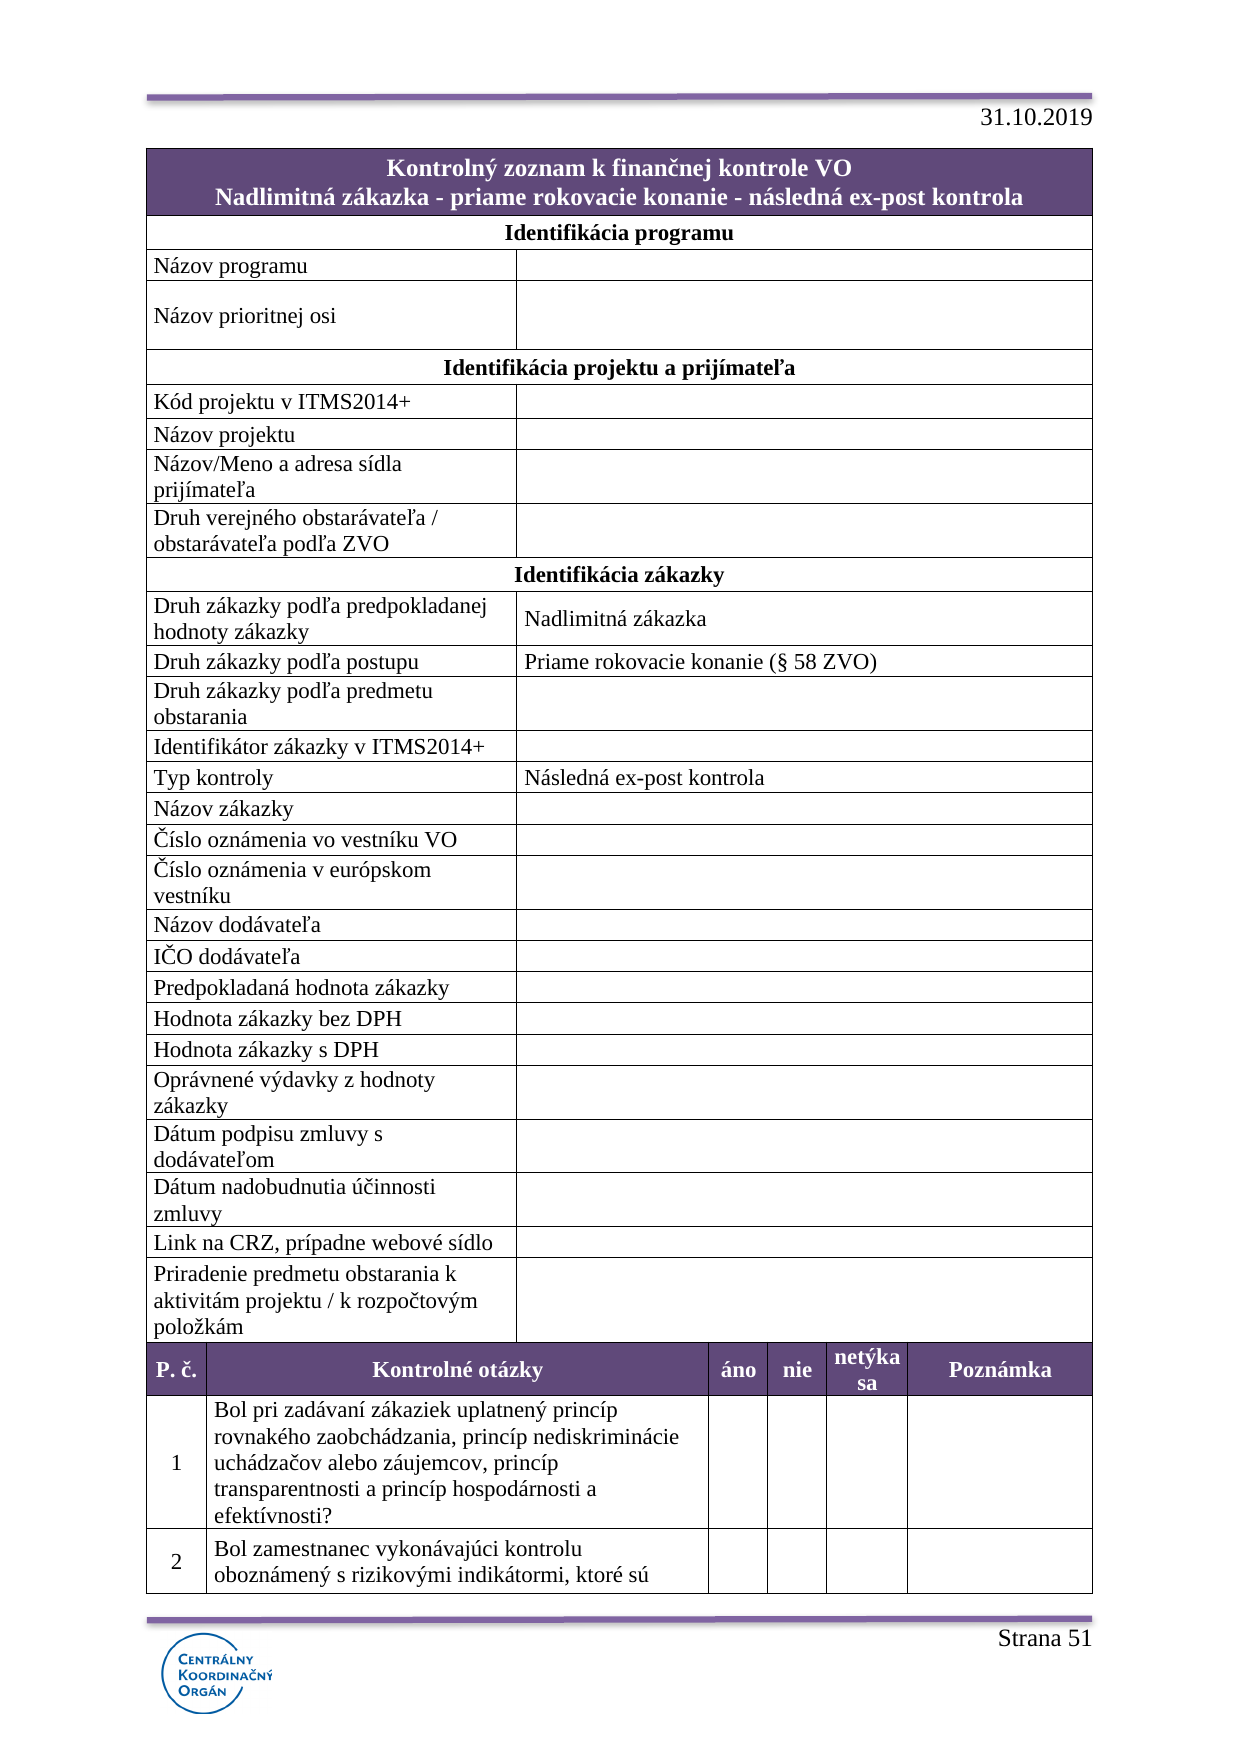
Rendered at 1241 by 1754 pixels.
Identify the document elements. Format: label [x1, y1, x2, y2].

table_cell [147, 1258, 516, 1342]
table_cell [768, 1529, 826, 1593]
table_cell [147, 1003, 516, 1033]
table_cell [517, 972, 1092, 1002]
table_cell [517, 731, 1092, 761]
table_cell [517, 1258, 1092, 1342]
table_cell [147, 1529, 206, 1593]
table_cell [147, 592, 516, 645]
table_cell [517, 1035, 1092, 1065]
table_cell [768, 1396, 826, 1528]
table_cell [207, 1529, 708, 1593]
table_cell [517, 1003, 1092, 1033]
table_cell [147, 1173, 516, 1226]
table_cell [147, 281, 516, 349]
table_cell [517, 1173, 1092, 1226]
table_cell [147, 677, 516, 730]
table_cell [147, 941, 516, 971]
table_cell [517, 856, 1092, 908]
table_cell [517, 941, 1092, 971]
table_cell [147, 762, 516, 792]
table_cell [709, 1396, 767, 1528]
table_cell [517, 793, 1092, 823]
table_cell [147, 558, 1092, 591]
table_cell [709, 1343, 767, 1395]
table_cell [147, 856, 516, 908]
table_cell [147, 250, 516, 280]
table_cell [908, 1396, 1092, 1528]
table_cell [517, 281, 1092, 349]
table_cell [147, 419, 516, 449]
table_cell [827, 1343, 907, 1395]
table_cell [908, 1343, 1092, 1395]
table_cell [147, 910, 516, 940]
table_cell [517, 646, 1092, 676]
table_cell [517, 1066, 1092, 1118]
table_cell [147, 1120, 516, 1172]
picture [159, 1631, 272, 1713]
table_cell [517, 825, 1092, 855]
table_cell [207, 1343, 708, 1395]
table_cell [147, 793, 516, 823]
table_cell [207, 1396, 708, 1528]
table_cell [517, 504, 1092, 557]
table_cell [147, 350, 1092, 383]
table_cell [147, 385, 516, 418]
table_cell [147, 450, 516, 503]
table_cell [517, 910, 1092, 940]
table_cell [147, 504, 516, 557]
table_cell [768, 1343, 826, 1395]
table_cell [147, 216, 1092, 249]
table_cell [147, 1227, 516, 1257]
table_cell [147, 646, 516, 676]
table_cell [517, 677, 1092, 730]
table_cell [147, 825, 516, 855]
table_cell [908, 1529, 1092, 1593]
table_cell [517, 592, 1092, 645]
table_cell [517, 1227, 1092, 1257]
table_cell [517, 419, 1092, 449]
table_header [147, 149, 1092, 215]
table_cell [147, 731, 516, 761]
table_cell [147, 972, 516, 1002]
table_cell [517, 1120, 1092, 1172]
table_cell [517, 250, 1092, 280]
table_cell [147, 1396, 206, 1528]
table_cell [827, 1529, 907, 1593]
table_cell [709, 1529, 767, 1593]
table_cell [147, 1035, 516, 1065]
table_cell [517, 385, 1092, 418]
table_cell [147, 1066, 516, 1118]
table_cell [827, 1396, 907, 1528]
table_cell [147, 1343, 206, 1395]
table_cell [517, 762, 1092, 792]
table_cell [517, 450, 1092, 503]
